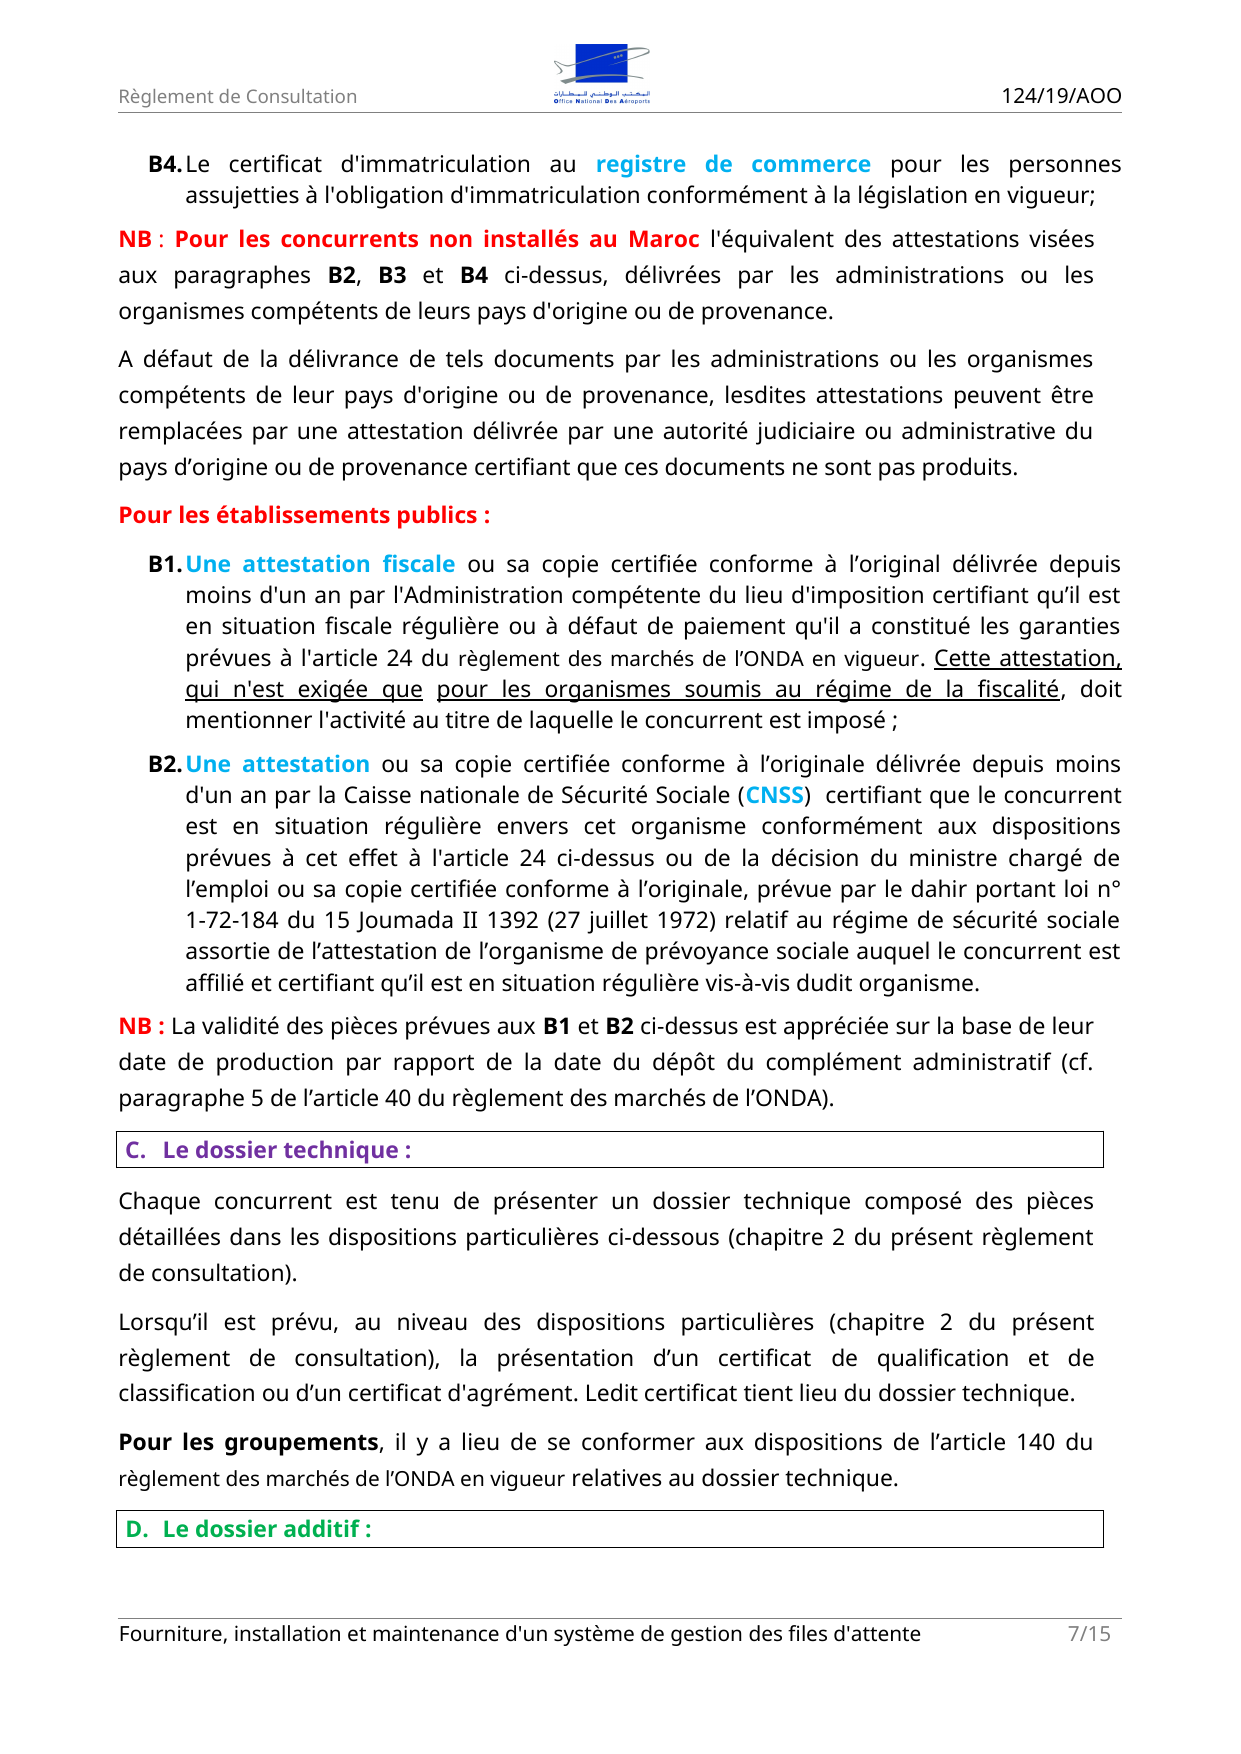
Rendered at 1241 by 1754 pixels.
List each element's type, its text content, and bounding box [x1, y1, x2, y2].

list Le dossier additif : [117, 1511, 1103, 1547]
text Pour les groupements, il y a lieu de se conformer aux dispositions de l’article 140 du relatives au dossier technique. [118, 1426, 1095, 1493]
text NB : Pour les concurrents non installés au Maroc l'équivalent des attestations visées aux paragraphes B2, B3 et B4 ci-dessus, délivrées par les administrations ou les organismes compétents de leurs pays d'origine ou de provenance. [118, 223, 1095, 326]
list Une attestation ou sa copie certifiée conforme à l’originale délivrée depuis moins d'un an par la Caisse nationale de Sécurité Sociale (CNSS) certifiant que le concurrent est en situation régulière envers cet organisme conformément aux dispositions prévues à cet effet à l'article 24 ci-dessus ou de la décision du ministre chargé de l’emploi ou sa copie certifiée conforme à l’originale, prévue par le dahir portant loi n° 1-72-184 du 15 Joumada II 1392 (27 juillet 1972) relatif au régime de sécurité sociale assortie de l’attestation de l’organisme de prévoyance sociale auquel le concurrent est affilié et certifiant qu’il est en situation régulière vis-à-vis dudit organisme. [148, 748, 1122, 998]
text NB : La validité des pièces prévues aux B1 et B2 ci-dessus est appréciée sur la base de leur date de production par rapport de la date du dépôt du complément administratif (cf. paragraphe 5 de l’article 40 du règlement des marchés de l’ONDA). [118, 1010, 1095, 1113]
text Pour les établissements publics : [118, 499, 1095, 531]
picture [554, 44, 650, 104]
text Lorsqu’il est prévu, au niveau des dispositions particulières (chapitre 2 du présent règlement de consultation), la présentation d’un certificat de qualification et de classification ou d’un certificat d'agrément. Ledit certificat tient lieu du dossier technique. [118, 1306, 1095, 1409]
text Chaque concurrent est tenu de présenter un dossier technique composé des pièces détaillées dans les dispositions particulières ci-dessous (chapitre 2 du présent règlement de consultation). [118, 1185, 1095, 1288]
list Le dossier technique : [117, 1132, 1103, 1167]
text A défaut de la délivrance de tels documents par les administrations ou les organismes compétents de leur pays d'origine ou de provenance, lesdites attestations peuvent être remplacées par une attestation délivrée par une autorité judiciaire ou administrative du pays d’origine ou de provenance certifiant que ces documents ne sont pas produits. [118, 343, 1095, 482]
list Le certificat d'immatriculation au registre de commerce pour les personnes assujetties à l'obligation d'immatriculation conformément à la législation en vigueur; [148, 148, 1122, 210]
list Une attestation fiscale ou sa copie certifiée conforme à l’original délivrée depuis moins d'un an par l'Administration compétente du lieu d'imposition certifiant qu’il est en situation fiscale régulière ou à défaut de paiement qu'il a constitué les garanties prévues à l'article 24 du . Cette attestation, qui n'est exigée que pour les organismes soumis au régime de la fiscalité, doit mentionner l'activité au titre de laquelle le concurrent est imposé ; [148, 548, 1122, 735]
